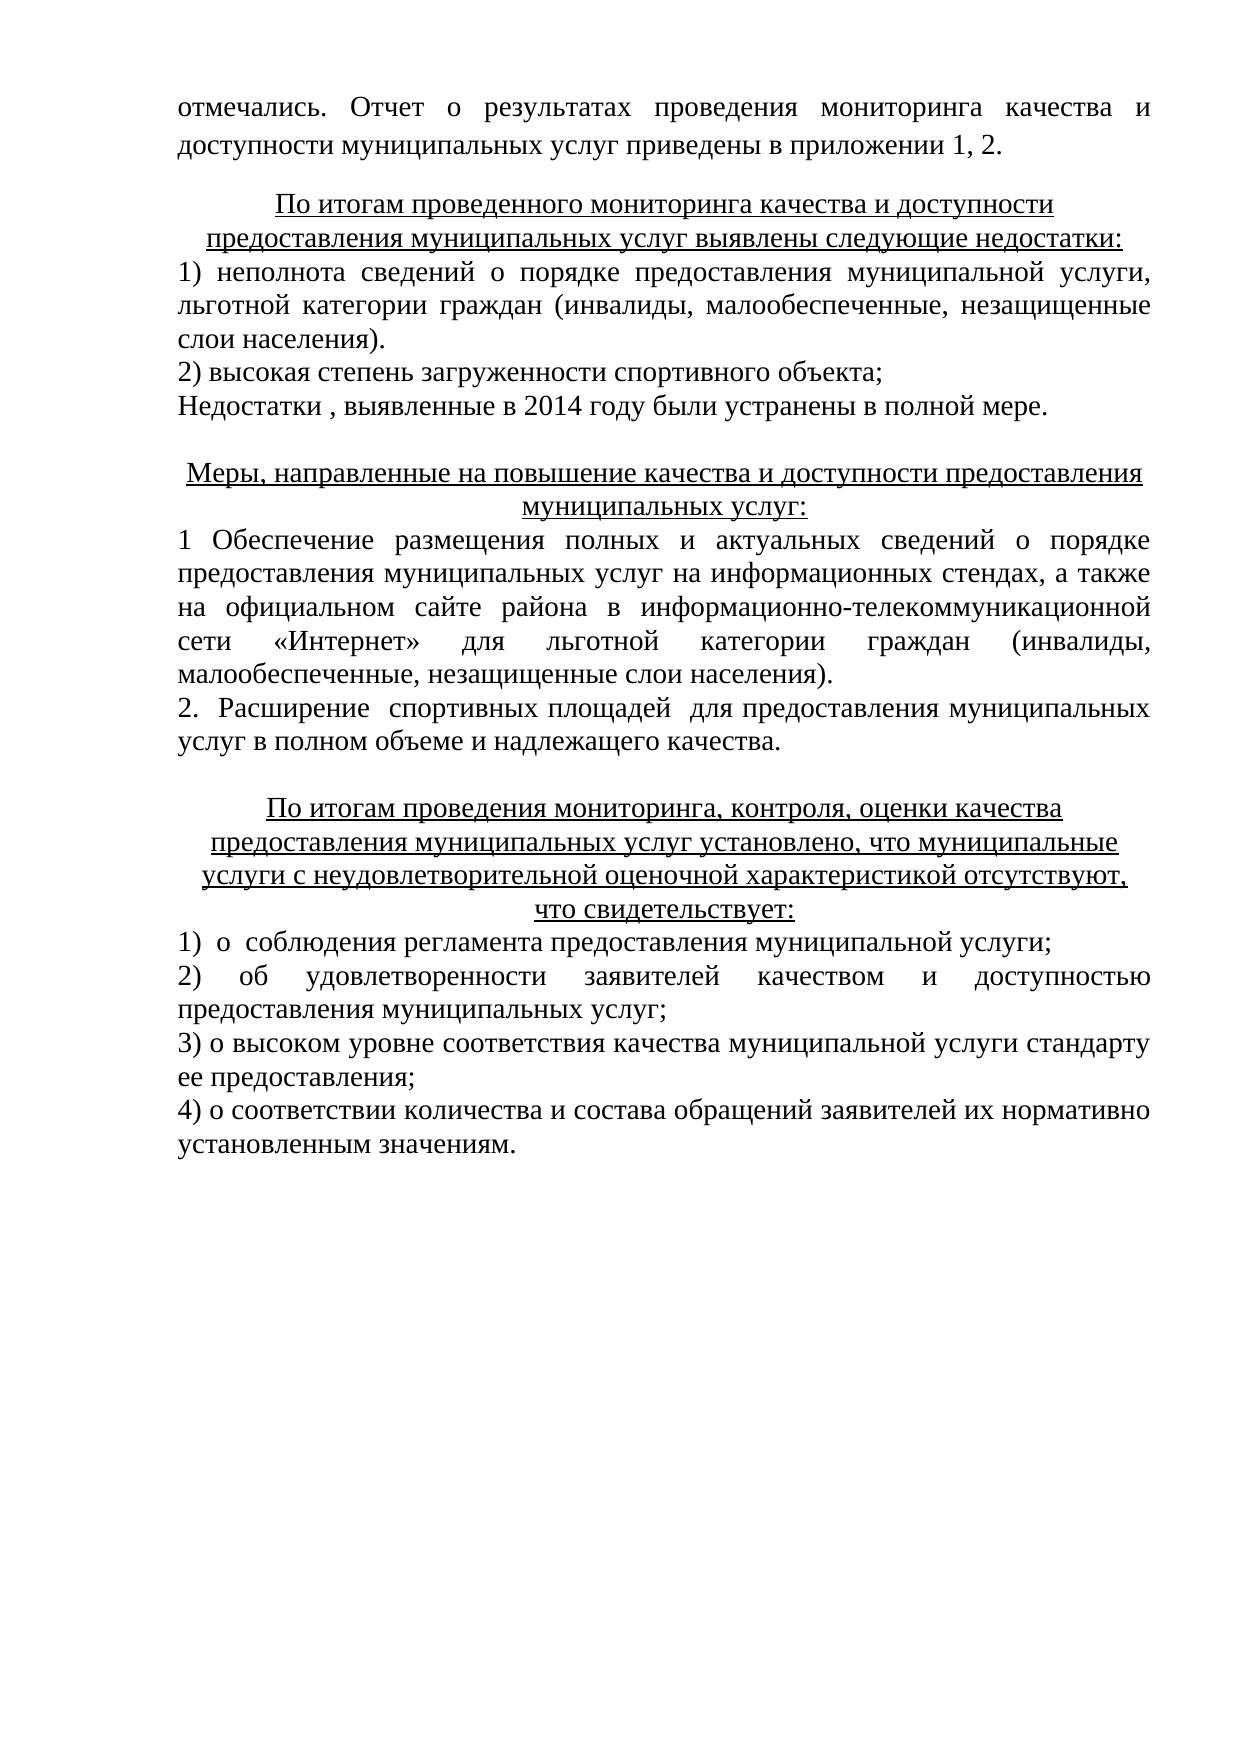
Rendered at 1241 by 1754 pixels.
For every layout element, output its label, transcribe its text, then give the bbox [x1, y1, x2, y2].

text По итогам проведения мониторинга, контроля, оценки качества [177, 790, 1152, 824]
text 2. Расширение спортивных площадей для предоставления муниципальных услуг в полном объеме и надлежащего качества. [177, 690, 1152, 757]
text что свидетельствует: [177, 891, 1152, 924]
text Недостатки , выявленные в 2014 году были устранены в полной мере. [177, 388, 1152, 421]
text 3) о высоком уровне соответствия качества муниципальной услуги стандарту ее предоставления; [177, 1025, 1152, 1092]
text 4) о соответствии количества и состава обращений заявителей их нормативно установленным значениям. [177, 1092, 1152, 1159]
text 2) об удовлетворенности заявителей качеством и доступностью предоставления муниципальных услуг; [177, 958, 1152, 1025]
text 1) неполнота сведений о порядке предоставления муниципальной услуги, льготной категории граждан (инвалиды, малообеспеченные, незащищенные слои населения). [177, 254, 1152, 354]
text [177, 89, 1152, 161]
text 2) высокая степень загруженности спортивного объекта; [177, 354, 1152, 388]
text предоставления муниципальных услуг установлено, что муниципальные услуги с неудовлетворительной оценочной характеристикой отсутствуют, [177, 824, 1152, 891]
text предоставления муниципальных услуг выявлены следующие недостатки: [177, 220, 1152, 254]
text По итогам проведенного мониторинга качества и доступности [177, 187, 1152, 220]
text Меры, направленные на повышение качества и доступности предоставления муниципальных услуг: [177, 455, 1152, 522]
text 1) о соблюдения регламента предоставления муниципальной услуги; [177, 924, 1152, 958]
text 1 Обеспечение размещения полных и актуальных сведений о порядке предоставления муниципальных услуг на информационных стендах, а также на официальном сайте района в информационно-телекоммуникационной сети «Интернет» для льготной категории граждан (инвалиды, малообеспеченные, незащищенные слои населения). [177, 522, 1152, 690]
